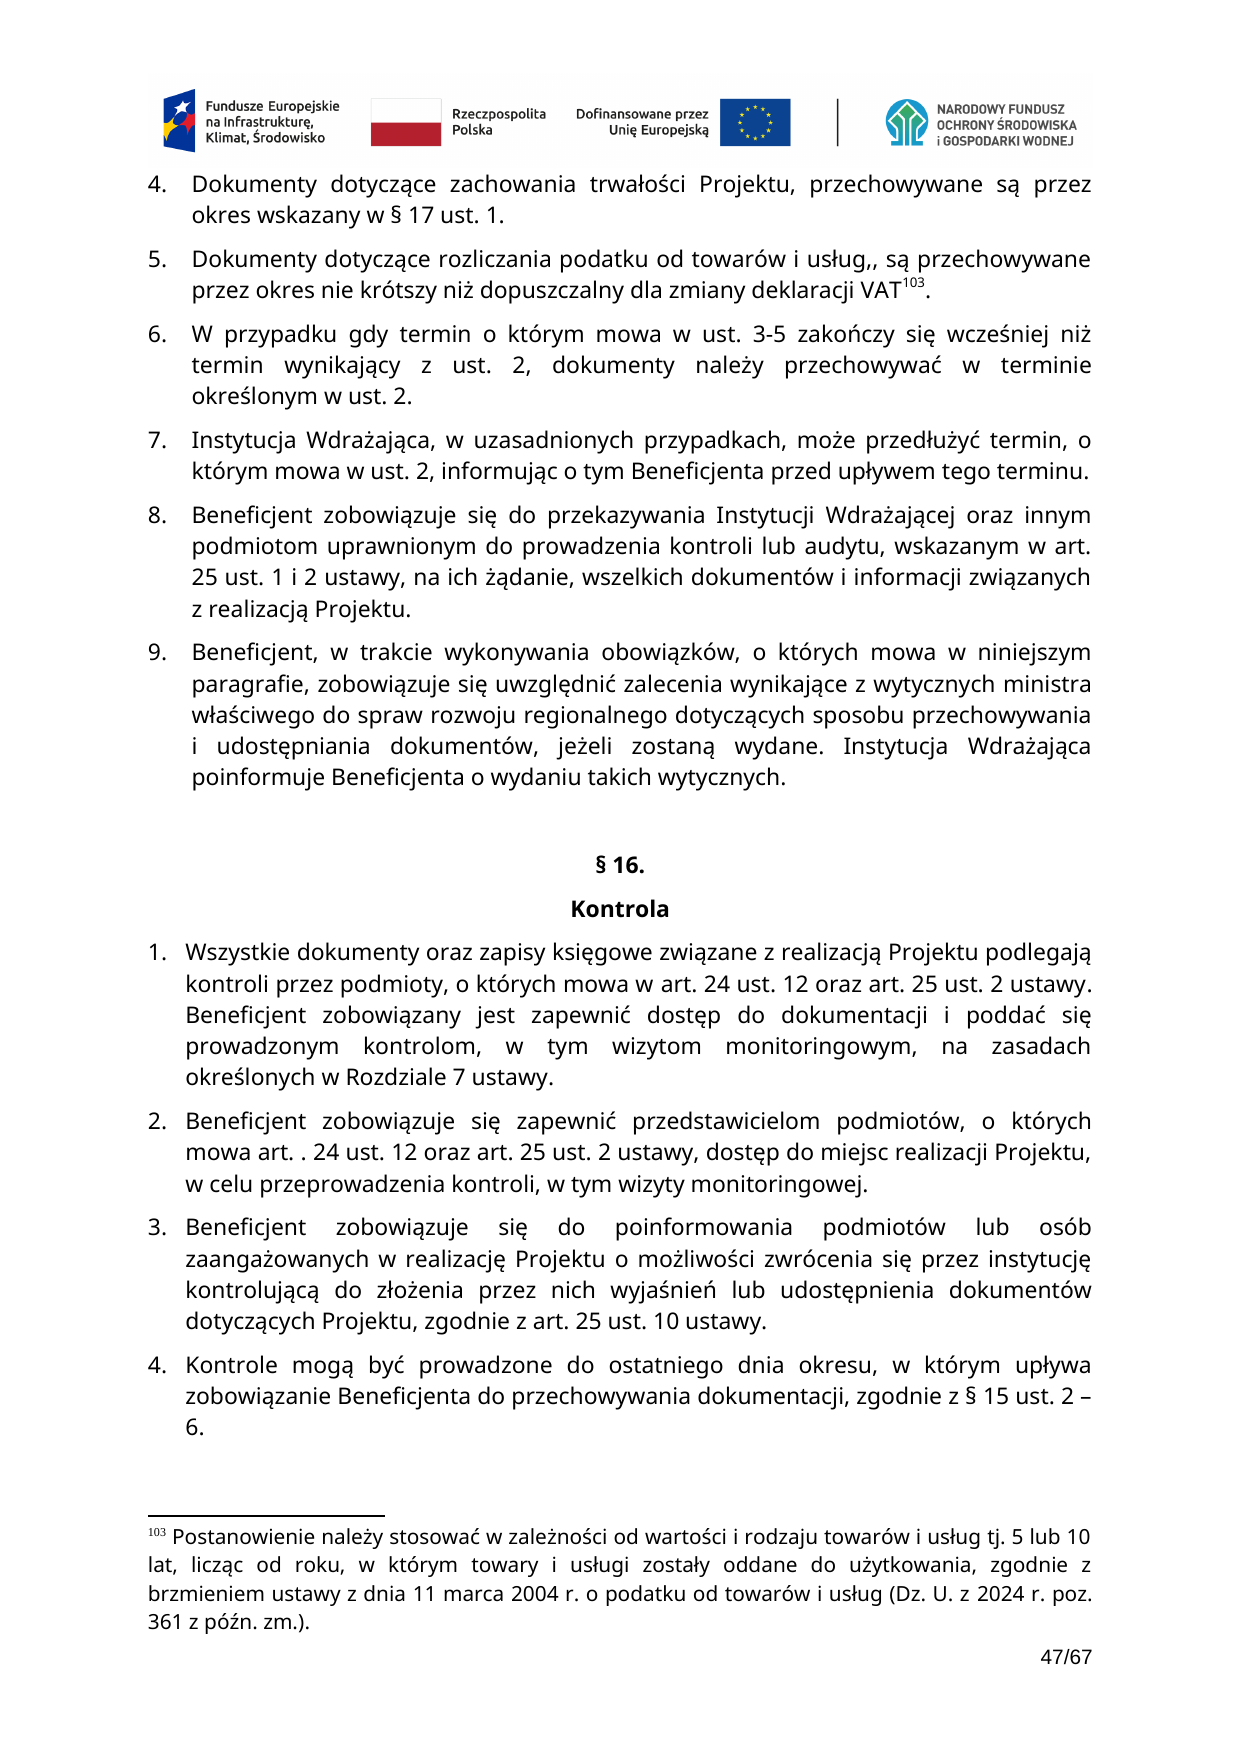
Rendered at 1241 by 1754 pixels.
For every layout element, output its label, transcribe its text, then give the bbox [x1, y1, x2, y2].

picture [147, 73, 1093, 168]
list W przypadku gdy termin o którym mowa w ust. 3-5 zakończy się wcześniej niż termin wynikający z ust. 2, dokumenty należy przechowywać w terminie określonym w ust. 2. [148, 317, 1092, 411]
text Kontrola [148, 892, 1092, 924]
list Beneficjent zobowiązuje się do przekazywania Instytucji Wdrażającej oraz innym podmiotom uprawnionym do prowadzenia kontroli lub audytu, wskazanym w art. 25 ust. 1 i 2 ustawy, na ich żądanie, wszelkich dokumentów i informacji związanych z realizacją Projektu. [148, 499, 1092, 624]
list Beneficjent zobowiązuje się zapewnić przedstawicielom podmiotów, o których mowa art. . 24 ust. 12 oraz art. 25 ust. 2 ustawy, dostęp do miejsc realizacji Projektu, w celu przeprowadzenia kontroli, w tym wizyty monitoringowej. [148, 1105, 1092, 1199]
list Instytucja Wdrażająca, w uzasadnionych przypadkach, może przedłużyć termin, o którym mowa w ust. 2, informując o tym Beneficjenta przed upływem tego terminu. [148, 424, 1092, 486]
list Beneficjent, w trakcie wykonywania obowiązków, o których mowa w niniejszym paragrafie, zobowiązuje się uwzględnić zalecenia wynikające z wytycznych ministra właściwego do spraw rozwoju regionalnego dotyczących sposobu przechowywania i udostępniania dokumentów, jeżeli zostaną wydane. Instytucja Wdrażająca poinformuje Beneficjenta o wydaniu takich wytycznych. [148, 636, 1092, 792]
list Dokumenty dotyczące rozliczania podatku od towarów i usług,, są przechowywane przez okres nie krótszy niż dopuszczalny dla zmiany deklaracji VAT. [148, 242, 1092, 305]
list Kontrole mogą być prowadzone do ostatniego dnia okresu, w którym upływa zobowiązanie Beneficjenta do przechowywania dokumentacji, zgodnie z § 15 ust. 2 – 6. [148, 1349, 1092, 1442]
text § 16. [148, 849, 1092, 880]
list Beneficjent zobowiązuje się do poinformowania podmiotów lub osób zaangażowanych w realizację Projektu o możliwości zwrócenia się przez instytucję kontrolującą do złożenia przez nich wyjaśnień lub udostępnienia dokumentów dotyczących Projektu, zgodnie z art. 25 ust. 10 ustawy. [148, 1211, 1092, 1336]
list Dokumenty dotyczące zachowania trwałości Projektu, przechowywane są przez okres wskazany w § 17 ust. 1. [148, 168, 1092, 230]
list Wszystkie dokumenty oraz zapisy księgowe związane z realizacją Projektu podlegają kontroli przez podmioty, o których mowa w art. 24 ust. 12 oraz art. 25 ust. 2 ustawy. Beneficjent zobowiązany jest zapewnić dostęp do dokumentacji i poddać się prowadzonym kontrolom, w tym wizytom monitoringowym, na zasadach określonych w Rozdziale 7 ustawy. [148, 936, 1092, 1092]
